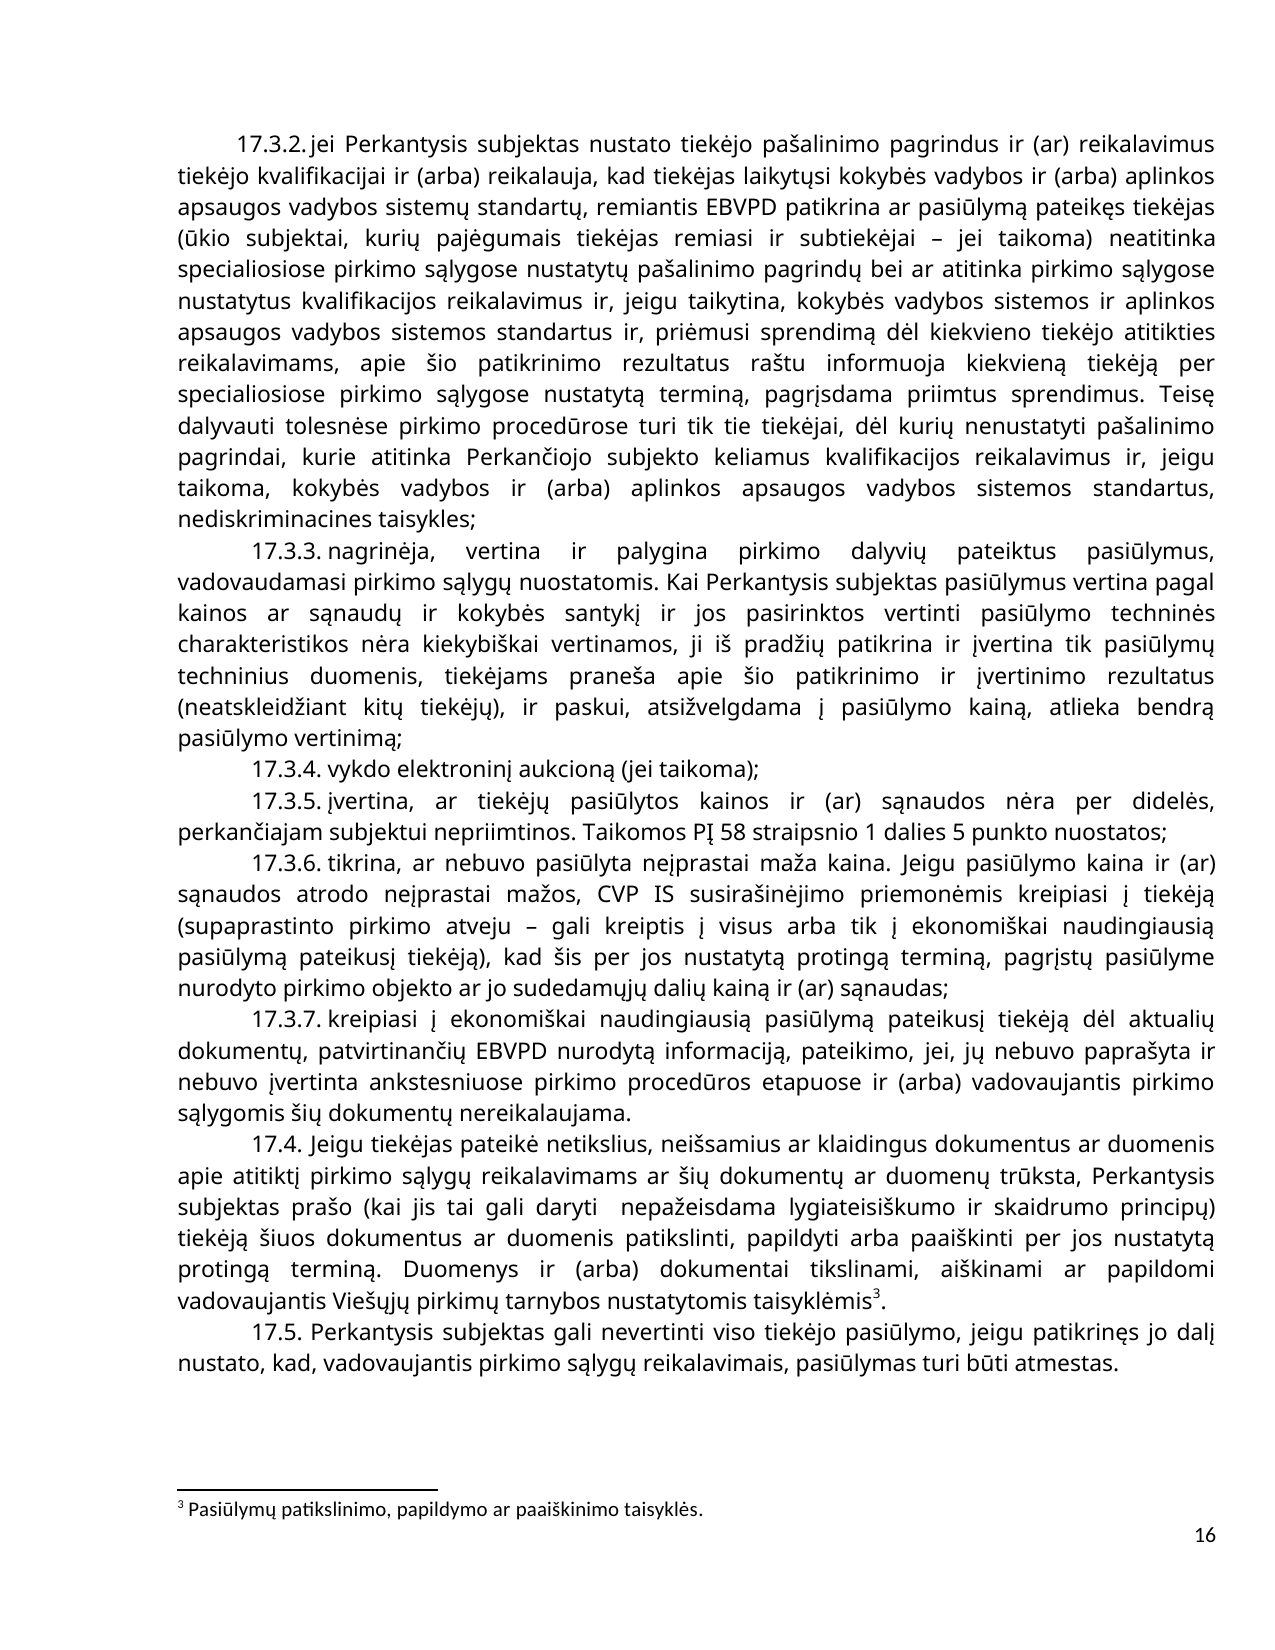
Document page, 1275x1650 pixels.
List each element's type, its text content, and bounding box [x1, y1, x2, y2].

list Jeigu tiekėjas pateikė netikslius, neišsamius ar klaidingus dokumentus ar duomenis apie atitiktį pirkimo sąlygų reikalavimams ar šių dokumentų ar duomenų trūksta, Perkantysis subjektas prašo (kai jis tai gali daryti nepažeisdama lygiateisiškumo ir skaidrumo principų) tiekėją šiuos dokumentus ar duomenis patikslinti, papildyti arba paaiškinti per jos nustatytą protingą terminą. Duomenys ir (arba) dokumentai tikslinami, aiškinami ar papildomi vadovaujantis Viešųjų pirkimų tarnybos nustatytomis taisyklėmis. [177, 1128, 1216, 1316]
list vykdo elektroninį aukcioną (jei taikoma); [251, 753, 1216, 784]
list įvertina, ar tiekėjų pasiūlytos kainos ir (ar) sąnaudos nėra per didelės, perkančiajam subjektui nepriimtinos. Taikomos PĮ 58 straipsnio 1 dalies 5 punkto nuostatos; [177, 784, 1216, 847]
list tikrina, ar nebuvo pasiūlyta neįprastai maža kaina. Jeigu pasiūlymo kaina ir (ar) sąnaudos atrodo neįprastai mažos, CVP IS susirašinėjimo priemonėmis kreipiasi į tiekėją (supaprastinto pirkimo atveju – gali kreiptis į visus arba tik į ekonomiškai naudingiausią pasiūlymą pateikusį tiekėją), kad šis per jos nustatytą protingą terminą, pagrįstų pasiūlyme nurodyto pirkimo objekto ar jo sudedamųjų dalių kainą ir (ar) sąnaudas; [177, 847, 1216, 1003]
list Perkantysis subjektas gali nevertinti viso tiekėjo pasiūlymo, jeigu patikrinęs jo dalį nustato, kad, vadovaujantis pirkimo sąlygų reikalavimais, pasiūlymas turi būti atmestas. [177, 1316, 1216, 1378]
list nagrinėja, vertina ir palygina pirkimo dalyvių pateiktus pasiūlymus, vadovaudamasi pirkimo sąlygų nuostatomis. Kai Perkantysis subjektas pasiūlymus vertina pagal kainos ar sąnaudų ir kokybės santykį ir jos pasirinktos vertinti pasiūlymo techninės charakteristikos nėra kiekybiškai vertinamos, ji iš pradžių patikrina ir įvertina tik pasiūlymų techninius duomenis, tiekėjams praneša apie šio patikrinimo ir įvertinimo rezultatus (neatskleidžiant kitų tiekėjų), ir paskui, atsižvelgdama į pasiūlymo kainą, atlieka bendrą pasiūlymo vertinimą; [177, 534, 1216, 753]
list jei Perkantysis subjektas nustato tiekėjo pašalinimo pagrindus ir (ar) reikalavimus tiekėjo kvalifikacijai ir (arba) reikalauja, kad tiekėjas laikytųsi kokybės vadybos ir (arba) aplinkos apsaugos vadybos sistemų standartų, remiantis EBVPD patikrina ar pasiūlymą pateikęs tiekėjas (ūkio subjektai, kurių pajėgumais tiekėjas remiasi ir subtiekėjai – jei taikoma) neatitinka specialiosiose pirkimo sąlygose nustatytų pašalinimo pagrindų bei ar atitinka pirkimo sąlygose nustatytus kvalifikacijos reikalavimus ir, jeigu taikytina, kokybės vadybos sistemos ir aplinkos apsaugos vadybos sistemos standartus ir, priėmusi sprendimą dėl kiekvieno tiekėjo atitikties reikalavimams, apie šio patikrinimo rezultatus raštu informuoja kiekvieną tiekėją per specialiosiose pirkimo sąlygose nustatytą terminą, pagrįsdama priimtus sprendimus. Teisę dalyvauti tolesnėse pirkimo procedūrose turi tik tie tiekėjai, dėl kurių nenustatyti pašalinimo pagrindai, kurie atitinka Perkančiojo subjekto keliamus kvalifikacijos reikalavimus ir, jeigu taikoma, kokybės vadybos ir (arba) aplinkos apsaugos vadybos sistemos standartus, nediskriminacines taisykles; [177, 128, 1216, 534]
list kreipiasi į ekonomiškai naudingiausią pasiūlymą pateikusį tiekėją dėl aktualių dokumentų, patvirtinančių EBVPD nurodytą informaciją, pateikimo, jei, jų nebuvo paprašyta ir nebuvo įvertinta ankstesniuose pirkimo procedūros etapuose ir (arba) vadovaujantis pirkimo sąlygomis šių dokumentų nereikalaujama. [177, 1003, 1216, 1128]
